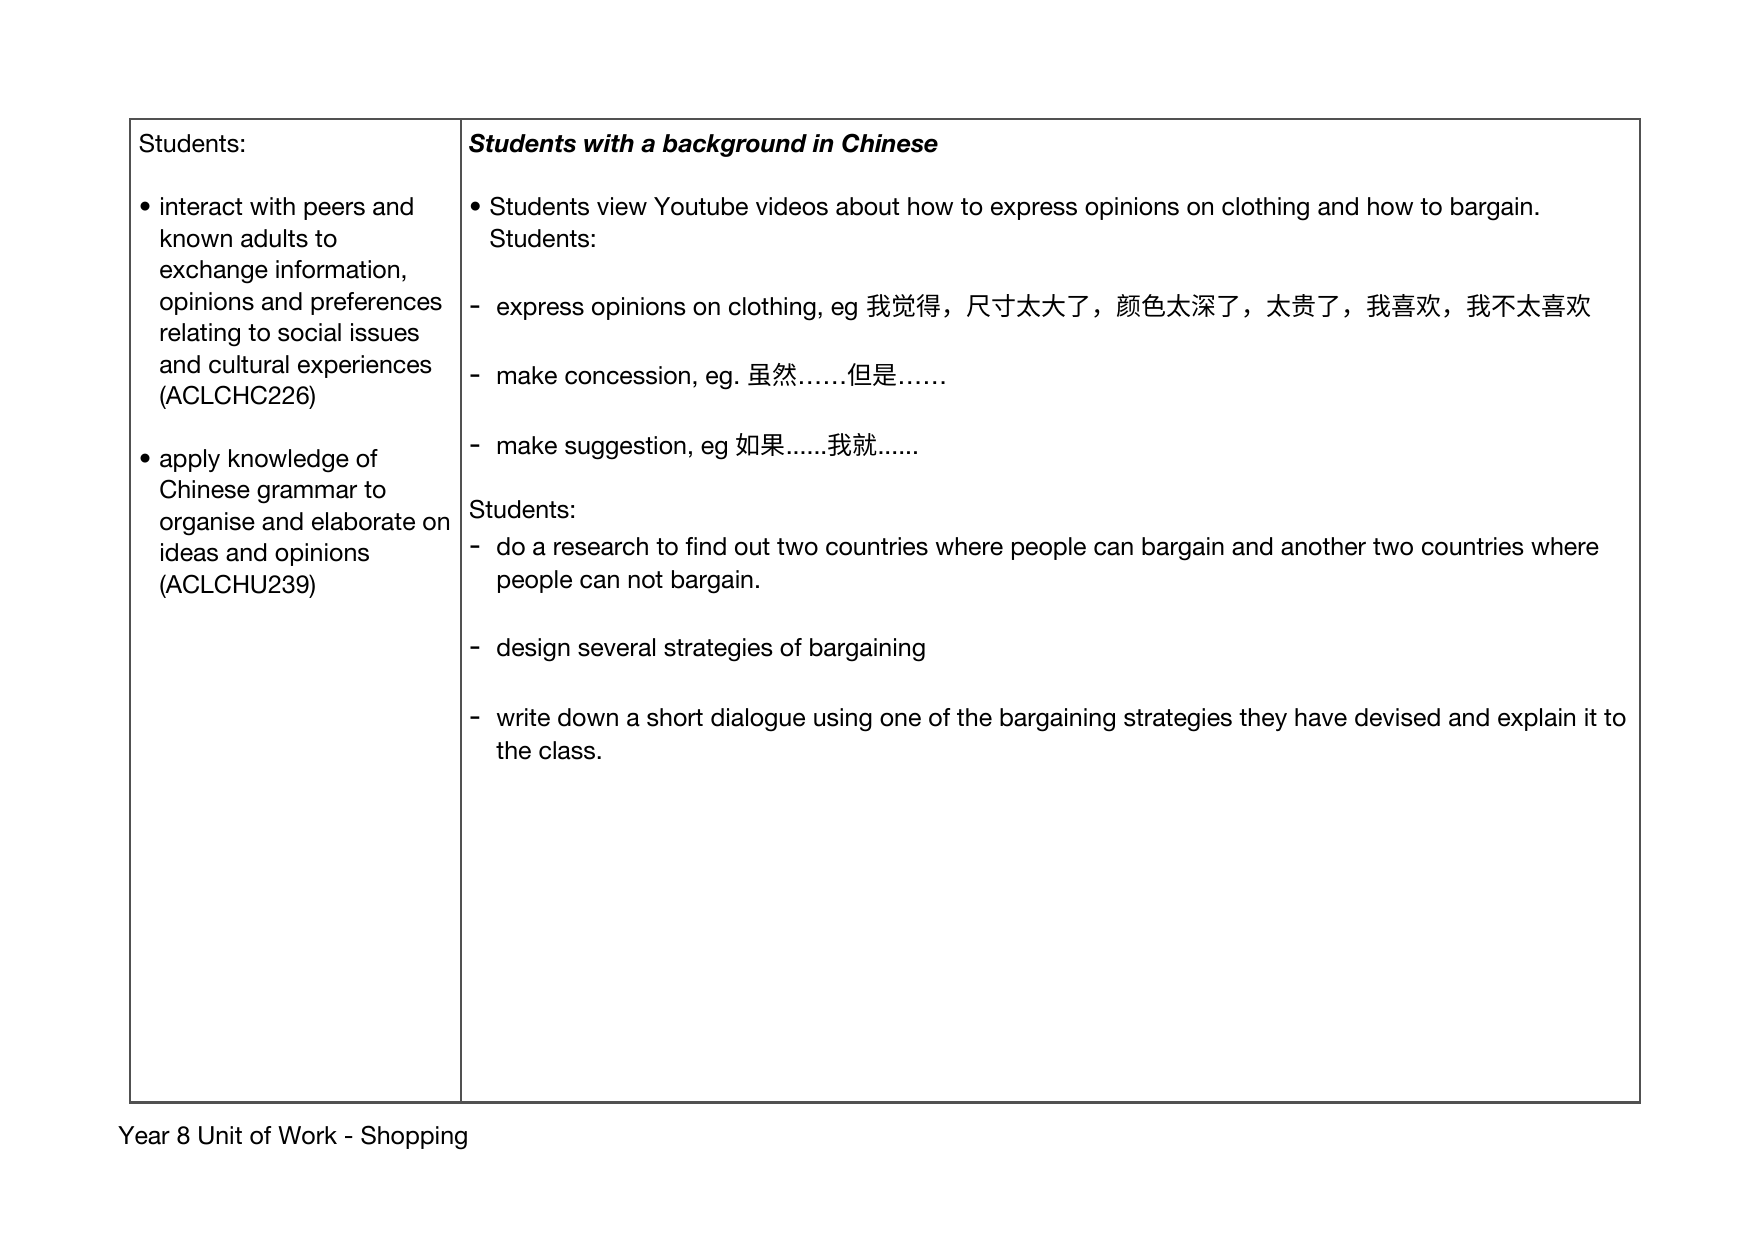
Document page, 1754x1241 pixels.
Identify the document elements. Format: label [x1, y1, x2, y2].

table_cell [131, 120, 460, 1101]
table_cell [462, 120, 1639, 1101]
